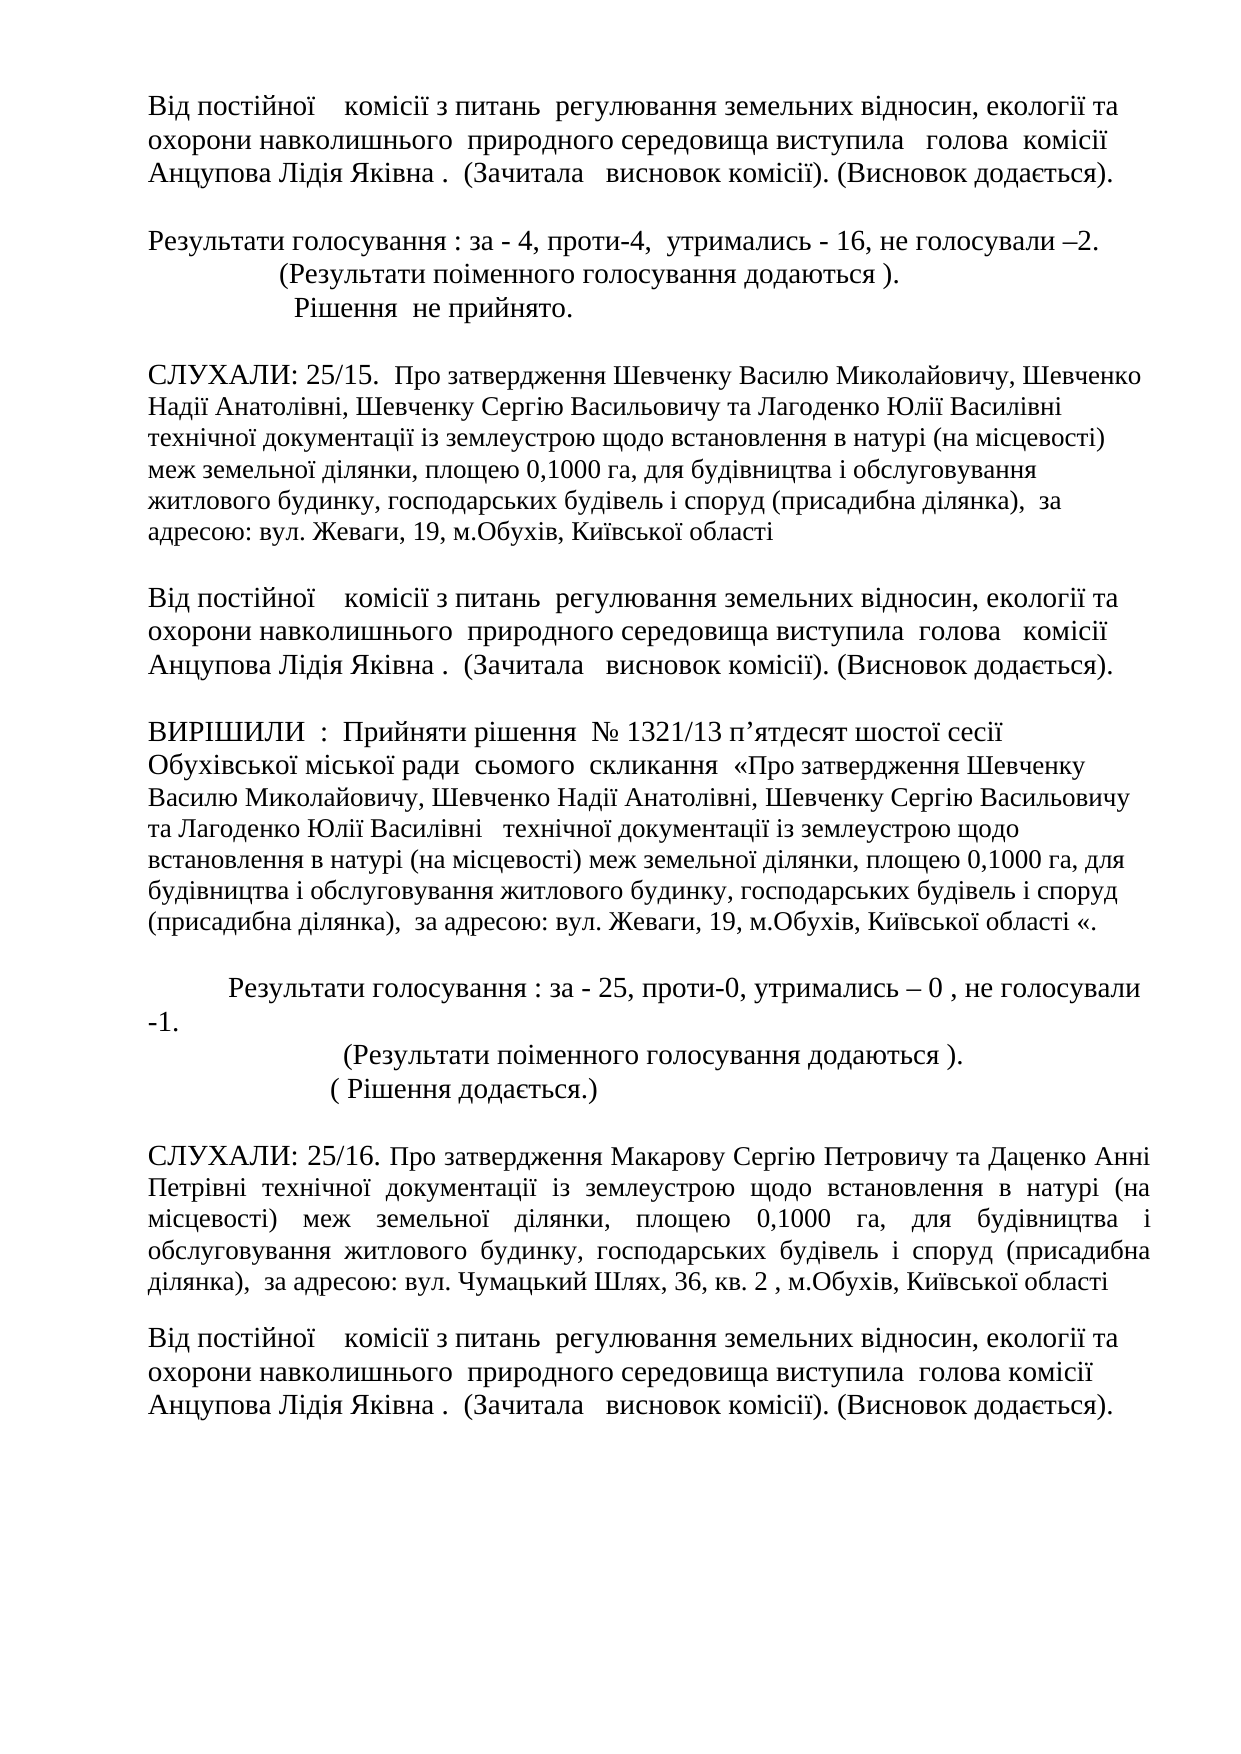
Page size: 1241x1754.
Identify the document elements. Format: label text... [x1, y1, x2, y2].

text Від постійної комісії з питань регулювання земельних відносин, екології та охорони навколишнього природного середовища виступила голова комісії Анцупова Лідія Яківна . (Зачитала висновок комісії). (Висновок додається). [148, 1320, 1152, 1421]
subtitle Результати голосування : за - 25, проти-0, утримались – 0 , не голосували -1. [148, 970, 1152, 1037]
text Від постійної комісії з питань регулювання земельних відносин, екології та охорони навколишнього природного середовища виступила голова комісії Анцупова Лідія Яківна . (Зачитала висновок комісії). (Висновок додається). [148, 580, 1152, 680]
subtitle Рішення не прийнято. [148, 290, 1152, 323]
text ВИРІШИЛИ : Прийняти рішення № 1321/13 п’ятдесят шостої сесії Обухівської міської ради сьомого скликання «Про затвердження Шевченку Василю Миколайовичу, Шевченко Надії Анатолівні, Шевченку Сергію Васильовичу та Лагоденко Юлії Василівні технічної документації із землеустрою щодо встановлення в натурі (на місцевості) меж земельної ділянки, площею 0,1000 га, для будівництва і обслуговування житлового будинку, господарських будівель і споруд (присадибна ділянка), за адресою: вул. Жеваги, 19, м.Обухів, Київської області «. [148, 714, 1152, 937]
subtitle (Результати поіменного голосування додаються ). [148, 1037, 1152, 1071]
text Від постійної комісії з питань регулювання земельних відносин, екології та охорони навколишнього природного середовища виступила голова комісії Анцупова Лідія Яківна . (Зачитала висновок комісії). (Висновок додається). [148, 88, 1152, 189]
subtitle (Результати поіменного голосування додаються ). [148, 256, 1152, 290]
text Результати голосування : за - 4, проти-4, утримались - 16, не голосували –2. [148, 223, 1152, 256]
text СЛУХАЛИ: 25/15. Про затвердження Шевченку Василю Миколайовичу, Шевченко Надії Анатолівні, Шевченку Сергію Васильовичу та Лагоденко Юлії Василівні технічної документації із землеустрою щодо встановлення в натурі (на місцевості) меж земельної ділянки, площею 0,1000 га, для будівництва і обслуговування житлового будинку, господарських будівель і споруд (присадибна ділянка), за адресою: вул. Жеваги, 19, м.Обухів, Київської області [148, 357, 1152, 546]
text ( Рішення додається.) [148, 1071, 1166, 1104]
text СЛУХАЛИ: 25/16. Про затвердження Макарову Сергію Петровичу та Даценко Анні Петрівні технічної документації із землеустрою щодо встановлення в натурі (на місцевості) меж земельної ділянки, площею 0,1000 га, для будівництва і обслуговування житлового будинку, господарських будівель і споруд (присадибна ділянка), за адресою: вул. Чумацький Шлях, 36, кв. 2 , м.Обухів, Київської області [148, 1138, 1152, 1296]
